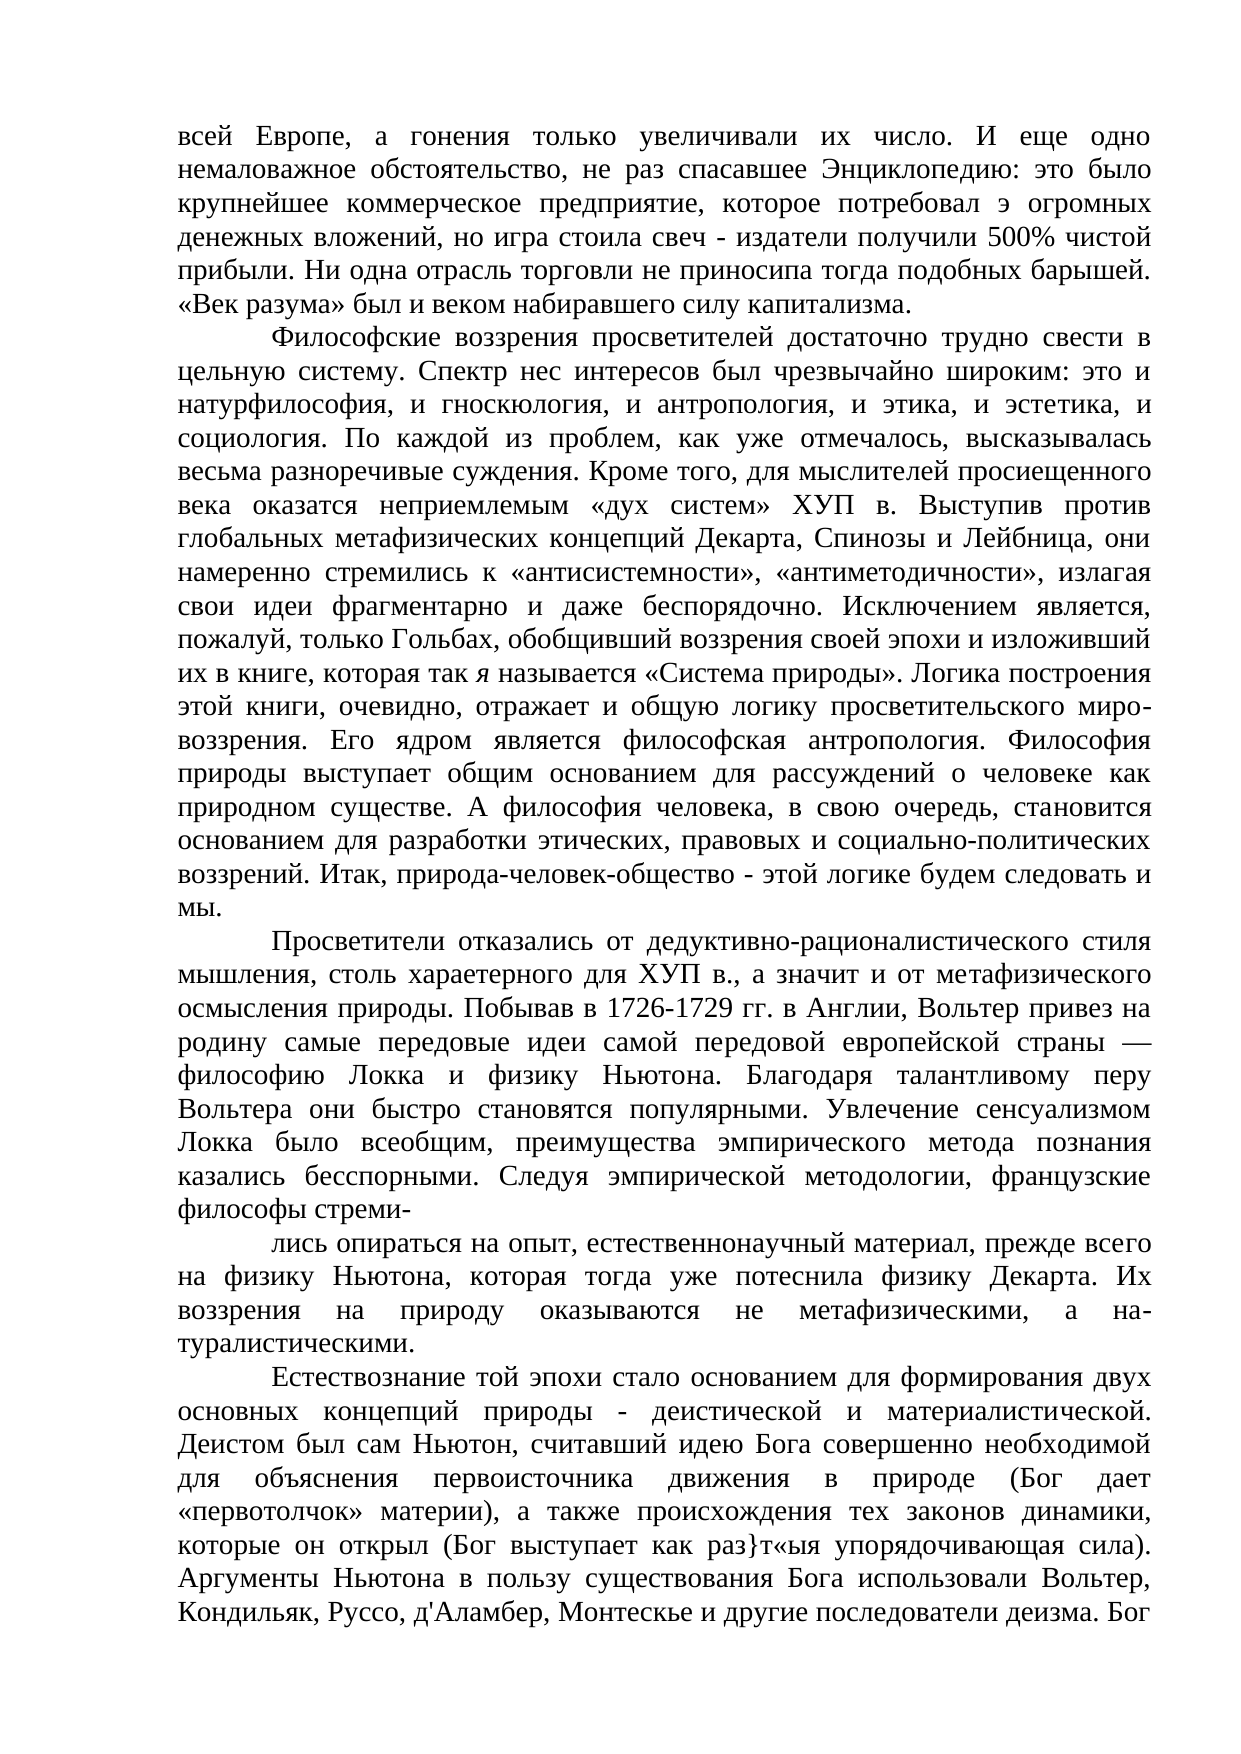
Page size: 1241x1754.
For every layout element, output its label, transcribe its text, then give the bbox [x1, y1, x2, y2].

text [177, 1359, 1152, 1627]
text Философские воззрения просветителей достаточно трудно свести в цельную систему. Спектр нес интересов был чрезвычайно широким: это и натурфилософия, и гноскюлогия, и антропология, и этика, и эстетика, и социология. По каждой из проблем, как уже отмечалось, высказывалась весьма разноречивые суждения. Кроме того, для мыслителей просиещенного века оказатся неприемлемым «дух систем» ХУП в. Выступив против глобальных метафизических концепций Декарта, Спинозы и Лейбница, они намеренно стремились к «антисистемности», «антиметодичности», излагая свои идеи фрагментарно и даже беспорядочно. Исключением является, пожалуй, только Гольбах, обобщивший воззрения своей эпохи и изложивший их в книге, которая так я называется «Система природы». Логика построения этой книги, очевидно, отражает и общую логику просветительского мировоззрения. Его ядром является философская антропология. Философия природы выступает общим основанием для рассуждений о человеке как природном существе. А философия человека, в свою очередь, становится основанием для разработки этических, правовых и социально-политических воззрений. Итак, природа-человек-общество - этой логике будем следовать и мы. [177, 319, 1152, 923]
text лись опираться на опыт, естественнонаучный материал, прежде всего на физику Ньютона, которая тогда уже потеснила физику Декарта. Их воззрения на природу оказываются не метафизическими, а натуралистическими. [177, 1225, 1152, 1359]
text Просветители отказались от дедуктивно-рационалистического стиля мышления, столь хараетерного для ХУП в., а значит и от метафизического осмысления природы. Побывав в 1726-1729 гг. в Англии, Вольтер привез на родину самые передовые идеи самой передовой европейской страны — философию Локка и физику Ньютона. Благодаря талантливому перу Вольтера они быстро становятся популярными. Увлечение сенсуализмом Локка было всеобщим, преимущества эмпирического метода познания казались бесспорными. Следуя эмпирической методологии, французские философы стреми- [177, 923, 1152, 1225]
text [177, 118, 1152, 319]
